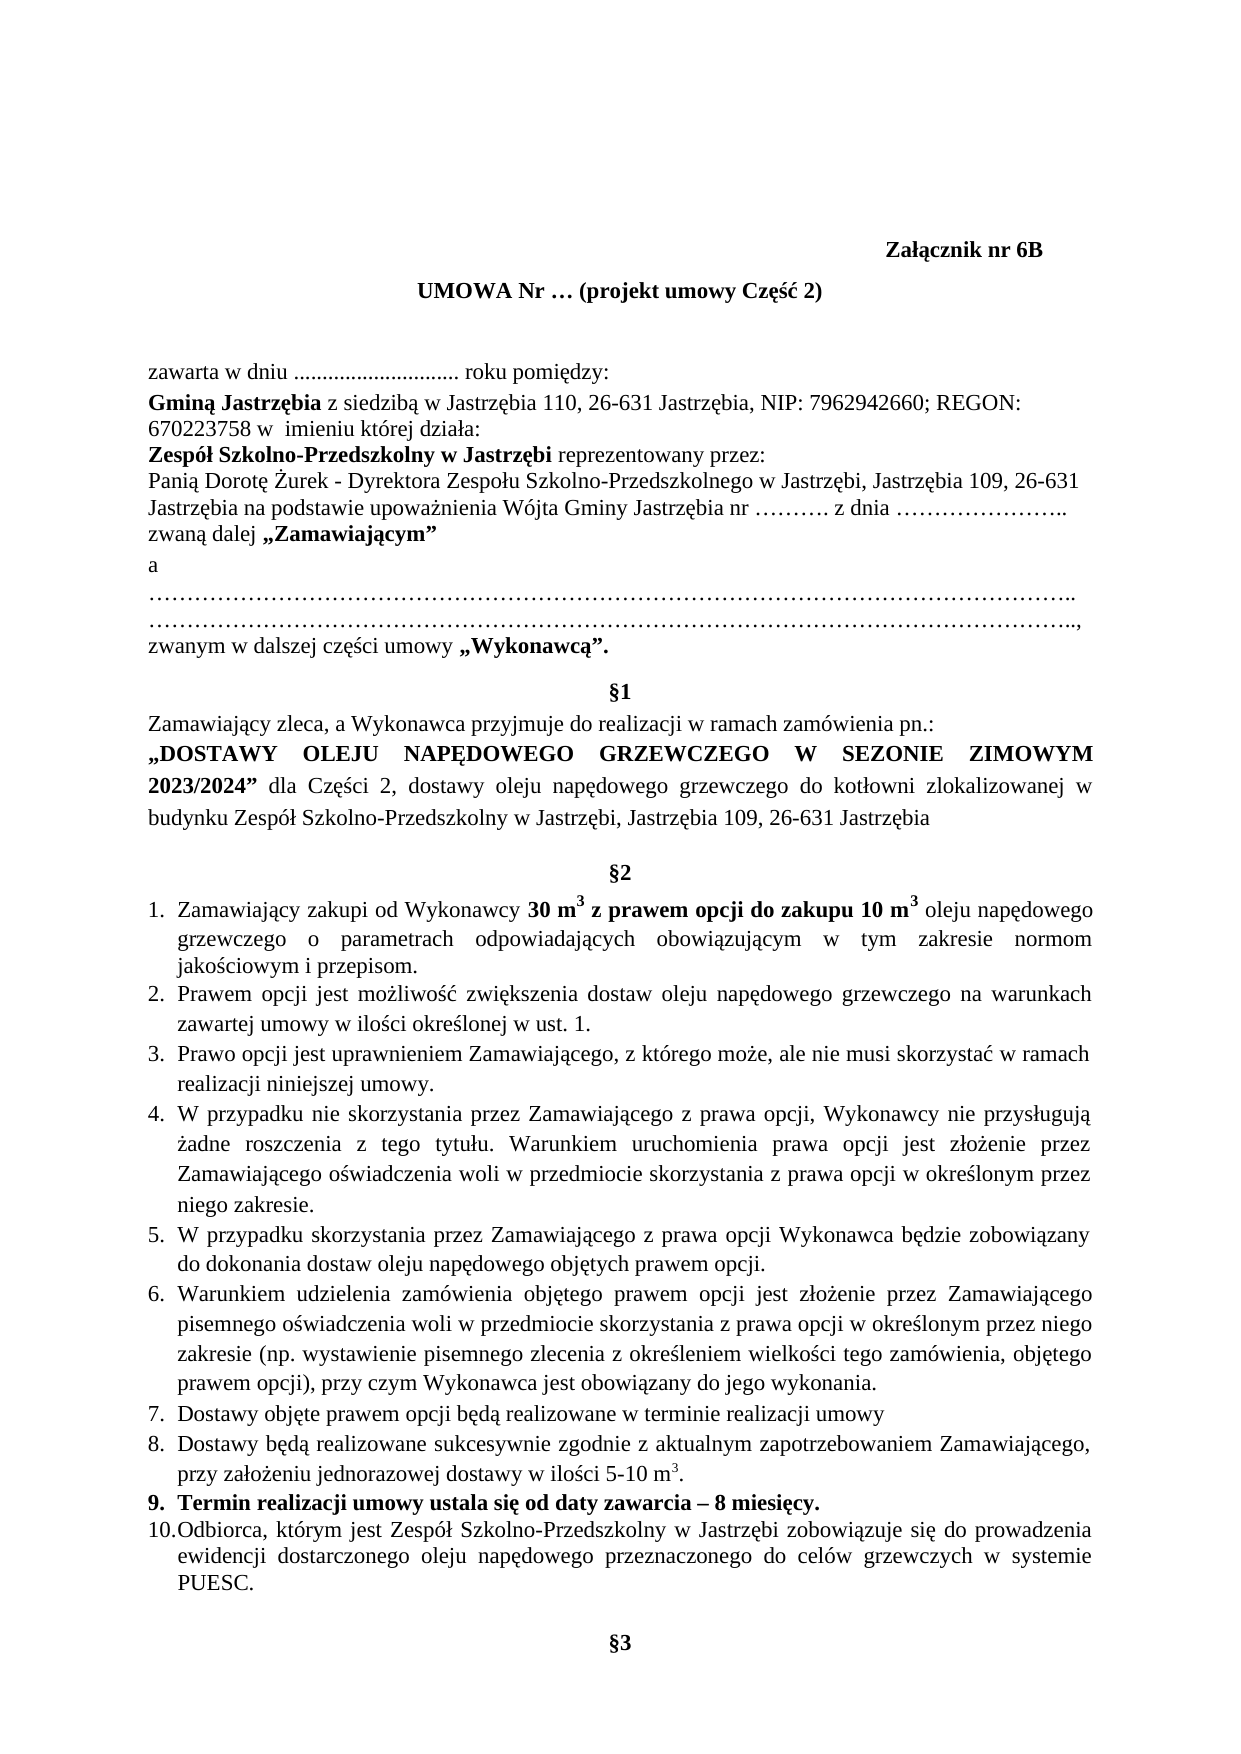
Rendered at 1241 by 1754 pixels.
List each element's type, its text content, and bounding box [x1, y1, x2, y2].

text UMOWA Nr … (projekt umowy Część 2) [148, 277, 1092, 303]
text §1 [148, 678, 1092, 705]
list Dostawy będą realizowane sukcesywnie zgodnie z aktualnym zapotrzebowaniem Zamawiającego, przy założeniu jednorazowej dostawy w ilości 5-10 m3. [148, 1430, 1092, 1486]
text §3 [148, 1629, 1092, 1655]
text Zamawiający zleca, a Wykonawca przyjmuje do realizacji w ramach zamówienia pn.: [148, 710, 1092, 737]
text zwanym w dalszej części umowy „Wykonawcą”. [148, 632, 1094, 658]
text a [148, 552, 1094, 578]
text Panią Dorotę Żurek - Dyrektora Zespołu Szkolno-Przedszkolnego w Jastrzębi, Jastrzębia 109, 26-631 Jastrzębia na podstawie upoważnienia Wójta Gminy Jastrzębia nr ………. z dnia ………………….. zwaną dalej „Zamawiającym” [148, 468, 1094, 547]
list Zamawiający zakupi od Wykonawcy 30 m3 z prawem opcji do zakupu 10 m3 oleju napędowego grzewczego o parametrach odpowiadających obowiązującym w tym zakresie normom jakościowym i przepisom. [148, 891, 1094, 978]
text Załącznik nr 6B [811, 237, 1094, 263]
text Zespół Szkolno-Przedszkolny w Jastrzębi reprezentowany przez: [148, 441, 1094, 468]
text „DOSTAWY OLEJU NAPĘDOWEGO GRZEWCZEGO W SEZONIE ZIMOWYM 2023/2024” dla Części 2, dostawy oleju napędowego grzewczego do kotłowni zlokalizowanej w budynku Zespół Szkolno-Przedszkolny w Jastrzębi, Jastrzębia 109, 26-631 Jastrzębia [148, 740, 1094, 831]
text zawarta w dniu ............................. roku pomiędzy: [148, 358, 1094, 384]
list Prawo opcji jest uprawnieniem Zamawiającego, z którego może, ale nie musi skorzystać w ramach realizacji niniejszej umowy. [148, 1041, 1092, 1097]
list Odbiorca, którym jest Zespół Szkolno-Przedszkolny w Jastrzębi zobowiązuje się do prowadzenia ewidencji dostarczonego oleju napędowego przeznaczonego do celów grzewczych w systemie PUESC. [148, 1516, 1094, 1595]
list Dostawy objęte prawem opcji będą realizowane w terminie realizacji umowy [148, 1399, 1094, 1426]
list Warunkiem udzielenia zamówienia objętego prawem opcji jest złożenie przez Zamawiającego pisemnego oświadczenia woli w przedmiocie skorzystania z prawa opcji w określonym przez niego zakresie (np. wystawienie pisemnego zlecenia z określeniem wielkości tego zamówienia, objętego prawem opcji), przy czym Wykonawca jest obowiązany do jego wykonania. [148, 1280, 1094, 1396]
list W przypadku skorzystania przez Zamawiającego z prawa opcji Wykonawca będzie zobowiązany do dokonania dostaw oleju napędowego objętych prawem opcji. [148, 1221, 1092, 1277]
list Prawem opcji jest możliwość zwiększenia dostaw oleju napędowego grzewczego na warunkach zawartej umowy w ilości określonej w ust. 1. [148, 980, 1094, 1037]
text Gminą Jastrzębia z siedzibą w Jastrzębia 110, 26-631 Jastrzębia, NIP: 7962942660; REGON: 670223758 w imieniu której działa: [148, 388, 1094, 441]
list W przypadku nie skorzystania przez Zamawiającego z prawa opcji, Wykonawcy nie przysługują żadne roszczenia z tego tytułu. Warunkiem uruchomienia prawa opcji jest złożenie przez Zamawiającego oświadczenia woli w przedmiocie skorzystania z prawa opcji w określonym przez niego zakresie. [148, 1100, 1092, 1217]
text ………………………………………………………………………………………………………….. [148, 579, 1094, 606]
text ………………………………………………………………………………………………………….., [148, 606, 1094, 632]
list Termin realizacji umowy ustala się od daty zawarcia – 8 miesięcy. [148, 1489, 1094, 1516]
text §2 [148, 859, 1092, 885]
